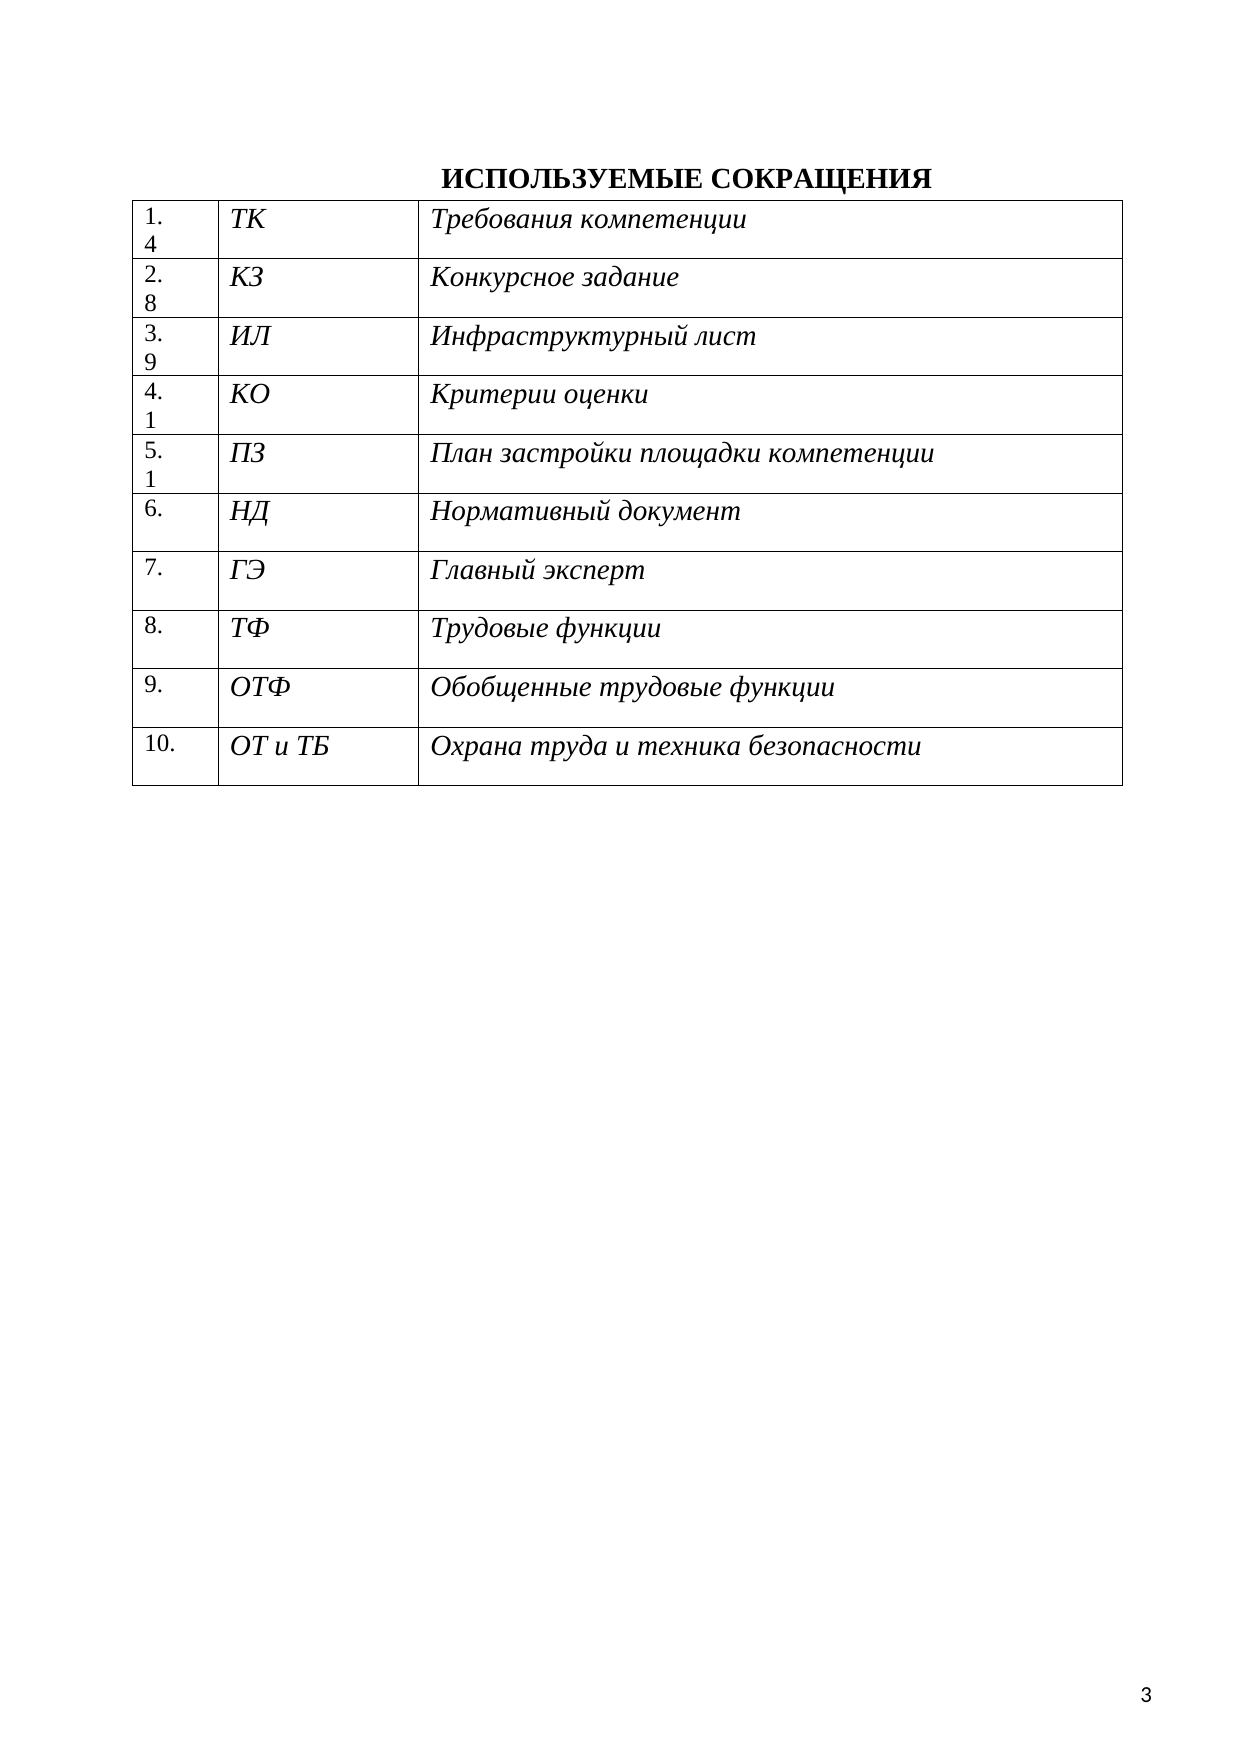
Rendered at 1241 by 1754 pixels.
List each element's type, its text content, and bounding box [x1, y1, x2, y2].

table_cell План застройки площадки компетенции [419, 435, 1122, 492]
table_cell ТФ [219, 611, 418, 668]
table_cell Главный эксперт [419, 552, 1122, 609]
table_cell [133, 494, 218, 551]
table_cell ИЛ [219, 318, 418, 375]
table_cell ОТФ [219, 669, 418, 727]
table_cell НД [219, 494, 418, 551]
table_header Требования компетенции [419, 201, 1122, 258]
table_cell Нормативный документ [419, 494, 1122, 551]
table_cell [133, 611, 218, 668]
table_header 4 [133, 201, 218, 258]
table_cell 9 [133, 318, 218, 375]
table_cell КО [219, 376, 418, 434]
table_cell Критерии оценки [419, 376, 1122, 434]
table_cell 1 [133, 435, 218, 492]
table_cell 8 [133, 259, 218, 317]
table_cell Охрана труда и техника безопасности [419, 728, 1122, 785]
table_cell ОТ и ТБ [219, 728, 418, 785]
table_cell ГЭ [219, 552, 418, 609]
table_cell Инфраструктурный лист [419, 318, 1122, 375]
table_cell Трудовые функции [419, 611, 1122, 668]
list ИСПОЛЬЗУЕМЫЕ СОКРАЩЕНИЯ [148, 161, 1152, 195]
table_header ТК [219, 201, 418, 258]
table_cell Конкурсное задание [419, 259, 1122, 317]
table_cell [133, 552, 218, 609]
table_cell ПЗ [219, 435, 418, 492]
table_cell [133, 728, 218, 785]
table_cell КЗ [219, 259, 418, 317]
table_cell Обобщенные трудовые функции [419, 669, 1122, 727]
table_cell [133, 669, 218, 727]
table_cell 1 [133, 376, 218, 434]
